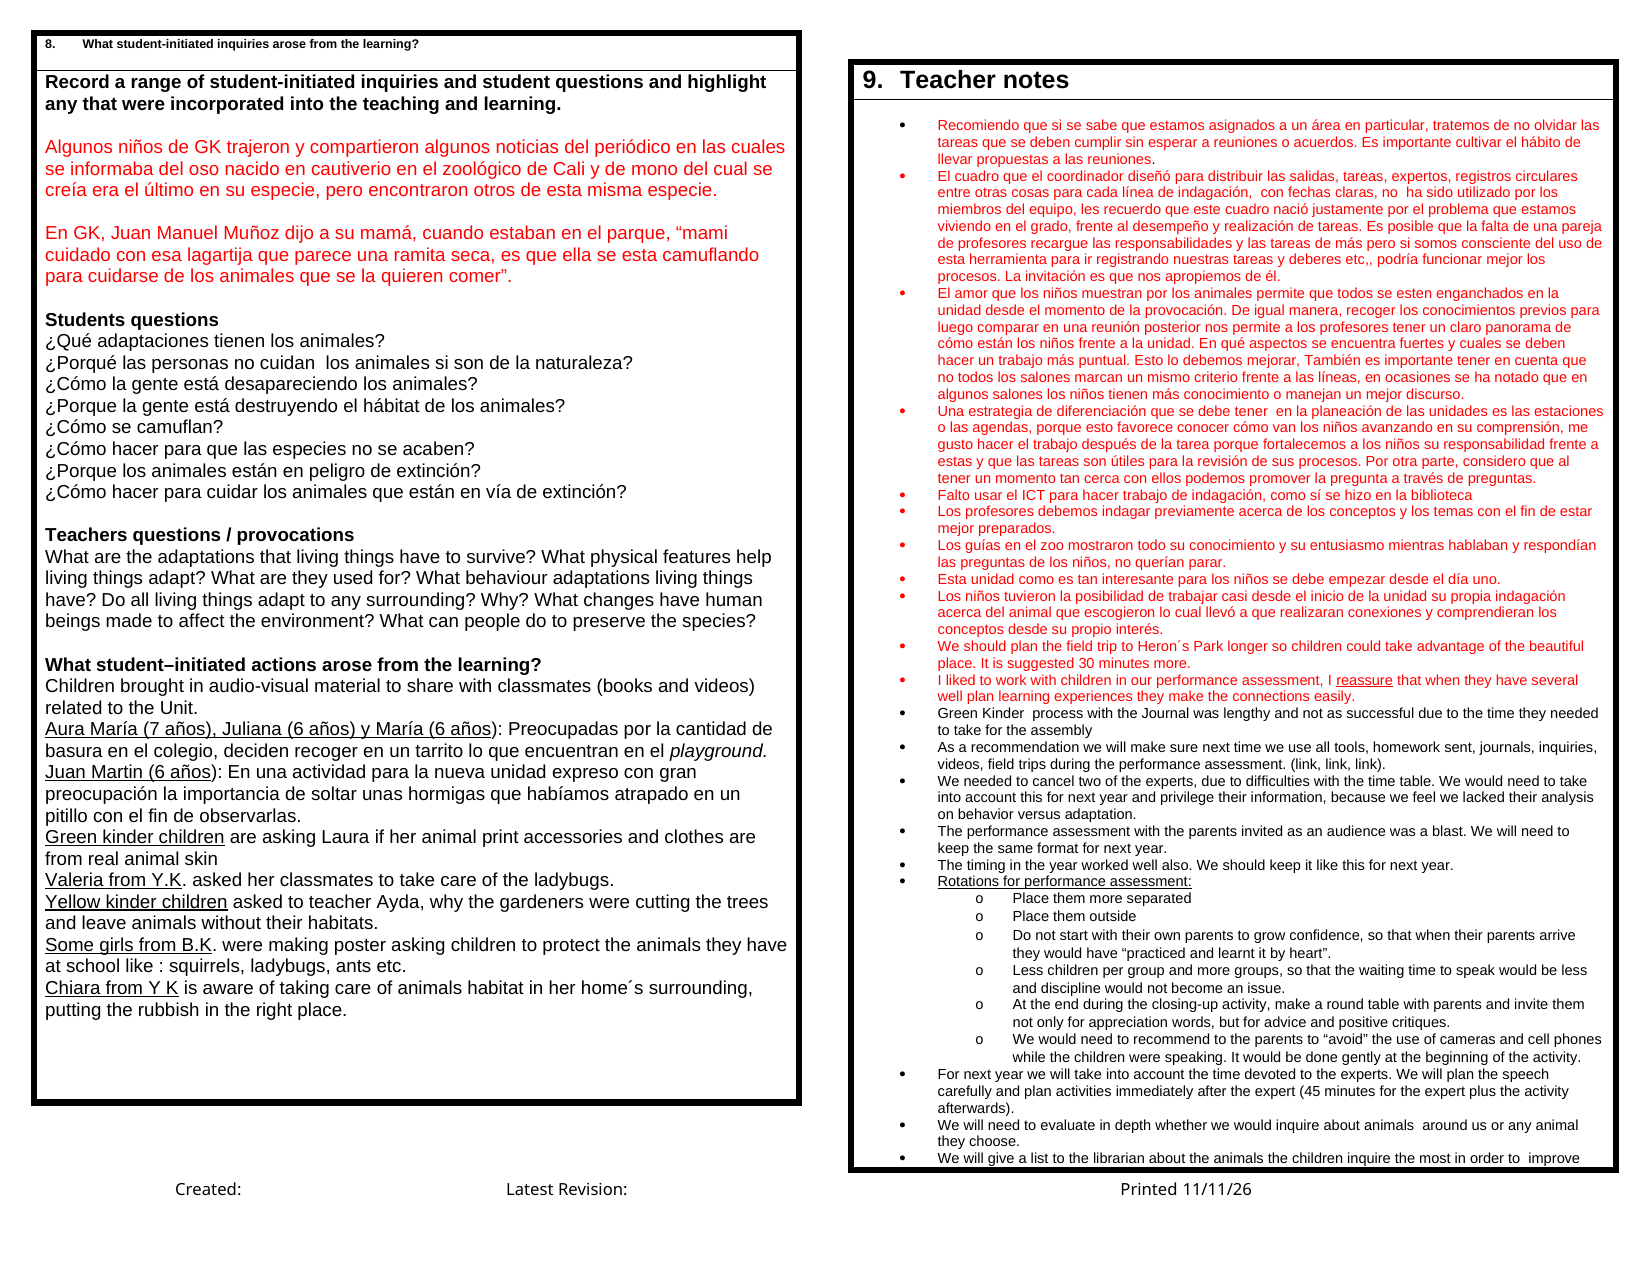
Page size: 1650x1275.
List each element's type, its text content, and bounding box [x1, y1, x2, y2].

table_cell Record a range of student-initiated inquiries and student questions and highlight any that were incorporated into the teaching and learning. Algunos niños de GK trajeron y compartieron algunos noticias del periódico en las cuales se informaba del oso nacido en cautiverio en el zoológico de Cali y de mono del cual se creía era el último en su especie, pero encontraron otros de esta misma especie. En GK, Juan Manuel Muñoz dijo a su mamá, cuando estaban en el parque, “mami cuidado con esa lagartija que parece una ramita seca, es que ella se esta camuflando para cuidarse de los animales que se la quieren comer”. Students questions ¿Qué adaptaciones tienen los animales? ¿Porqué las personas no cuidan los animales si son de la naturaleza? ¿Cómo la gente está desapareciendo los animales? ¿Porque la gente está destruyendo el hábitat de los animales? ¿Cómo se camuflan? ¿Cómo hacer para que las especies no se acaben? ¿Porque los animales están en peligro de extinción? ¿Cómo hacer para cuidar los animales que están en vía de extinción? Teachers questions / provocations What are the adaptations that living things have to survive? What physical features help living things adapt? What are they used for? What behaviour adaptations living things have? Do all living things adapt to any surrounding? Why? What changes have human beings made to affect the environment? What can people do to preserve the species? What student–initiated actions arose from the learning? Children brought in audio-visual material to share with classmates (books and videos) related to the Unit. Aura María (7 años), Juliana (6 años) y María (6 años): Preocupadas por la cantidad de basura en el colegio, deciden recoger en un tarrito lo que encuentran en el playground. Juan Martin (6 años): En una actividad para la nueva unidad expreso con gran preocupación la importancia de soltar unas hormigas que habíamos atrapado en un pitillo con el fin de observarlas. Green kinder children are asking Laura if her animal print accessories and clothes are from real animal skin Valeria from Y.K. asked her classmates to take care of the ladybugs. Yellow kinder children asked to teacher Ayda, why the gardeners were cutting the trees and leave animals without their habitats. Some girls from B.K. were making poster asking children to protect the animals they have at school like : squirrels, ladybugs, ants etc. Chiara from Y K is aware of taking care of animals habitat in her home´s surrounding, putting the rubbish in the right place. [37, 71, 796, 1099]
table_header 9. Teacher notes [854, 65, 1613, 98]
table_header 8. What student-initiated inquiries arose from the learning? [37, 36, 796, 70]
